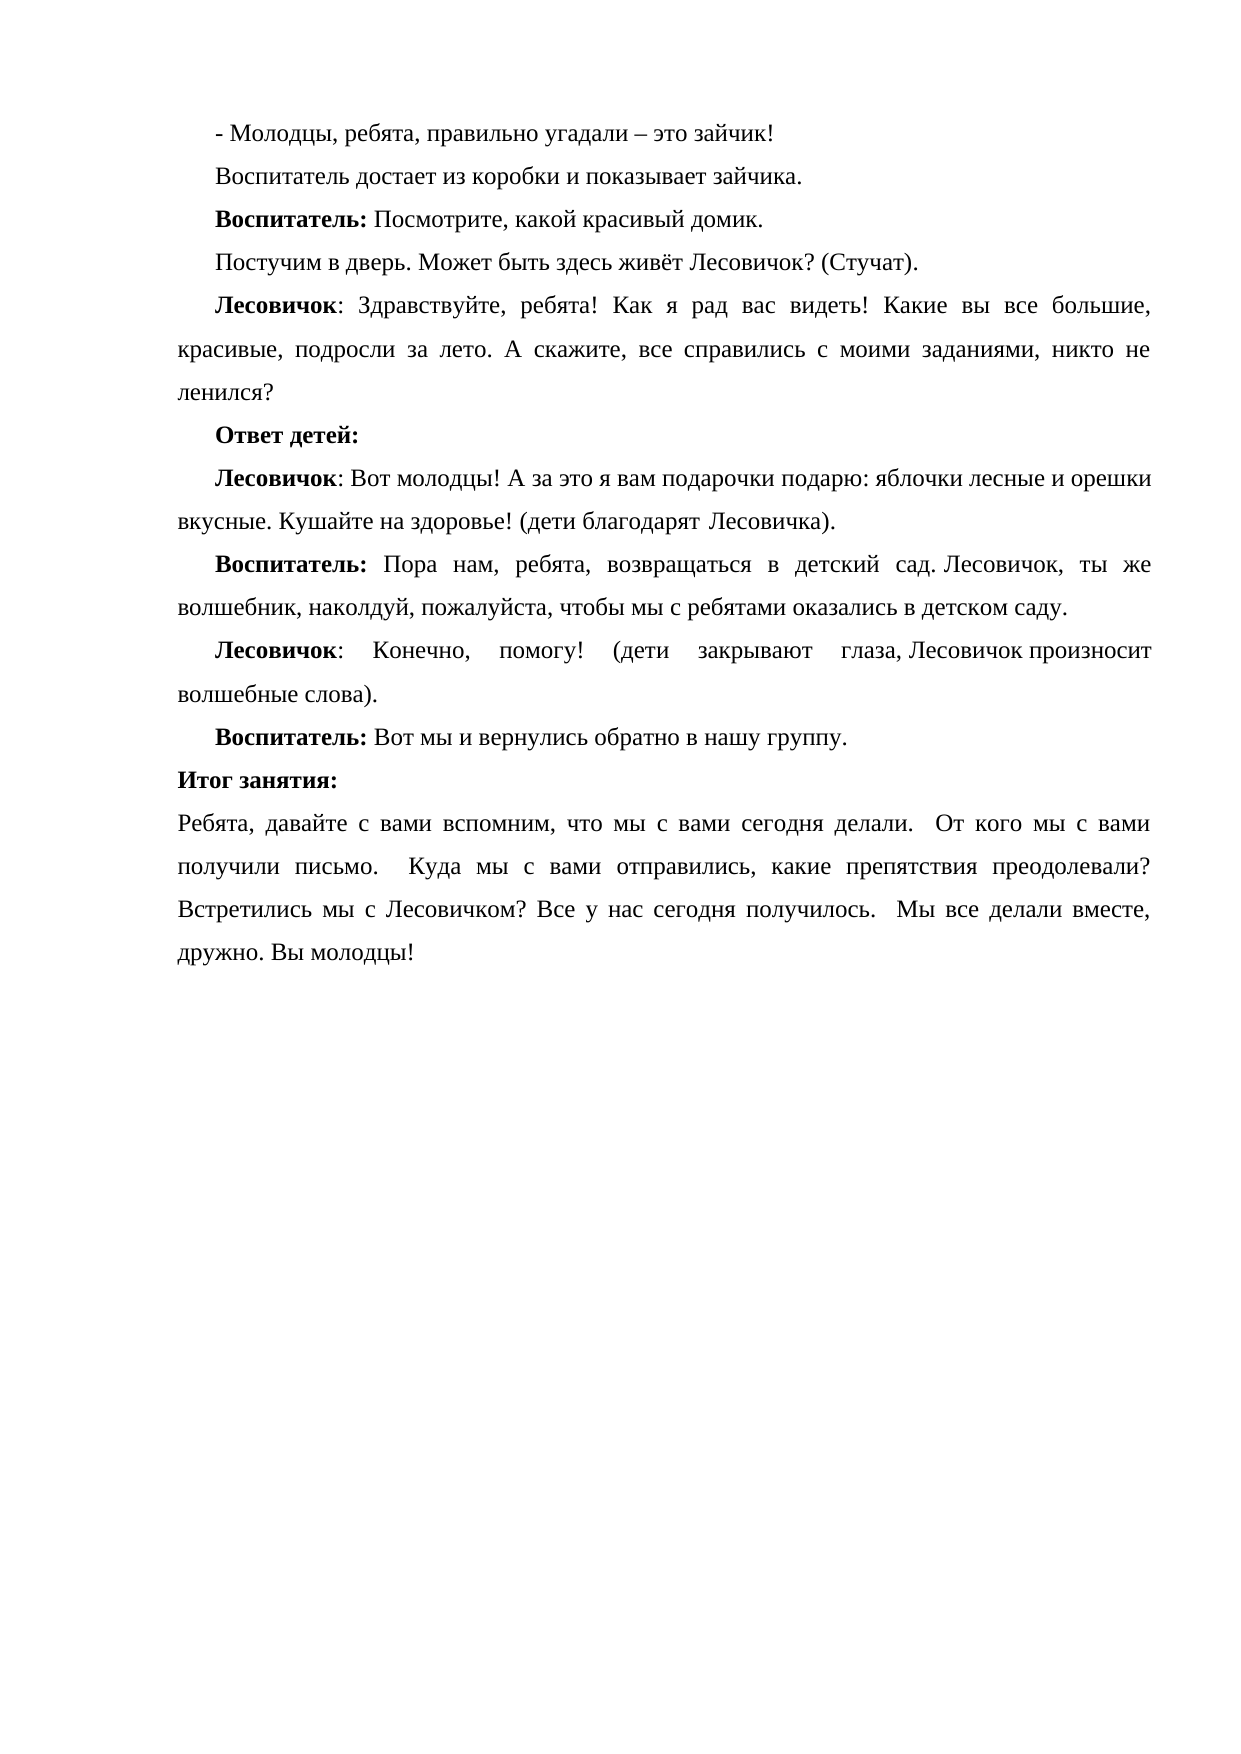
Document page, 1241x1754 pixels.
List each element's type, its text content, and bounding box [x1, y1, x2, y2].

text Воспитатель: Пора нам, ребята, возвращаться в детский сад. Лесовичок, ты же волшебник, наколдуй, пожалуйста, чтобы мы с ребятами оказались в детском саду. [177, 549, 1152, 621]
text Постучим в дверь. Может быть здесь живёт Лесовичок? (Стучат). [177, 247, 1152, 276]
text Воспитатель: Посмотрите, какой красивый домик. [177, 204, 1152, 233]
text Лесовичок: Здравствуйте, ребята! Как я рад вас видеть! Какие вы все большие, красивые, подросли за лето. А скажите, все справились с моими заданиями, никто не ленился? [177, 291, 1152, 406]
text Ответ детей: [177, 420, 1152, 449]
text Ребята, давайте с вами вспомним, что мы с вами сегодня делали. От кого мы с вами получили письмо. Куда мы с вами отправились, какие препятствия преодолевали? Встретились мы с Лесовичком? Все у нас сегодня получилось. Мы все делали вместе, дружно. Вы молодцы! [177, 808, 1152, 966]
text - Молодцы, ребята, правильно угадали – это зайчик! [177, 118, 1152, 147]
text Итог занятия: [177, 765, 1152, 794]
text Лесовичок: Вот молодцы! А за это я вам подарочки подарю: яблочки лесные и орешки вкусные. Кушайте на здоровье! (дети благодарят Лесовичка). [177, 463, 1152, 535]
text Воспитатель достает из коробки и показывает зайчика. [177, 161, 1152, 190]
text Воспитатель: Вот мы и вернулись обратно в нашу группу. [177, 722, 1152, 751]
text Лесовичок: Конечно, помогу! (дети закрывают глаза, Лесовичок произносит волшебные слова). [177, 636, 1152, 707]
